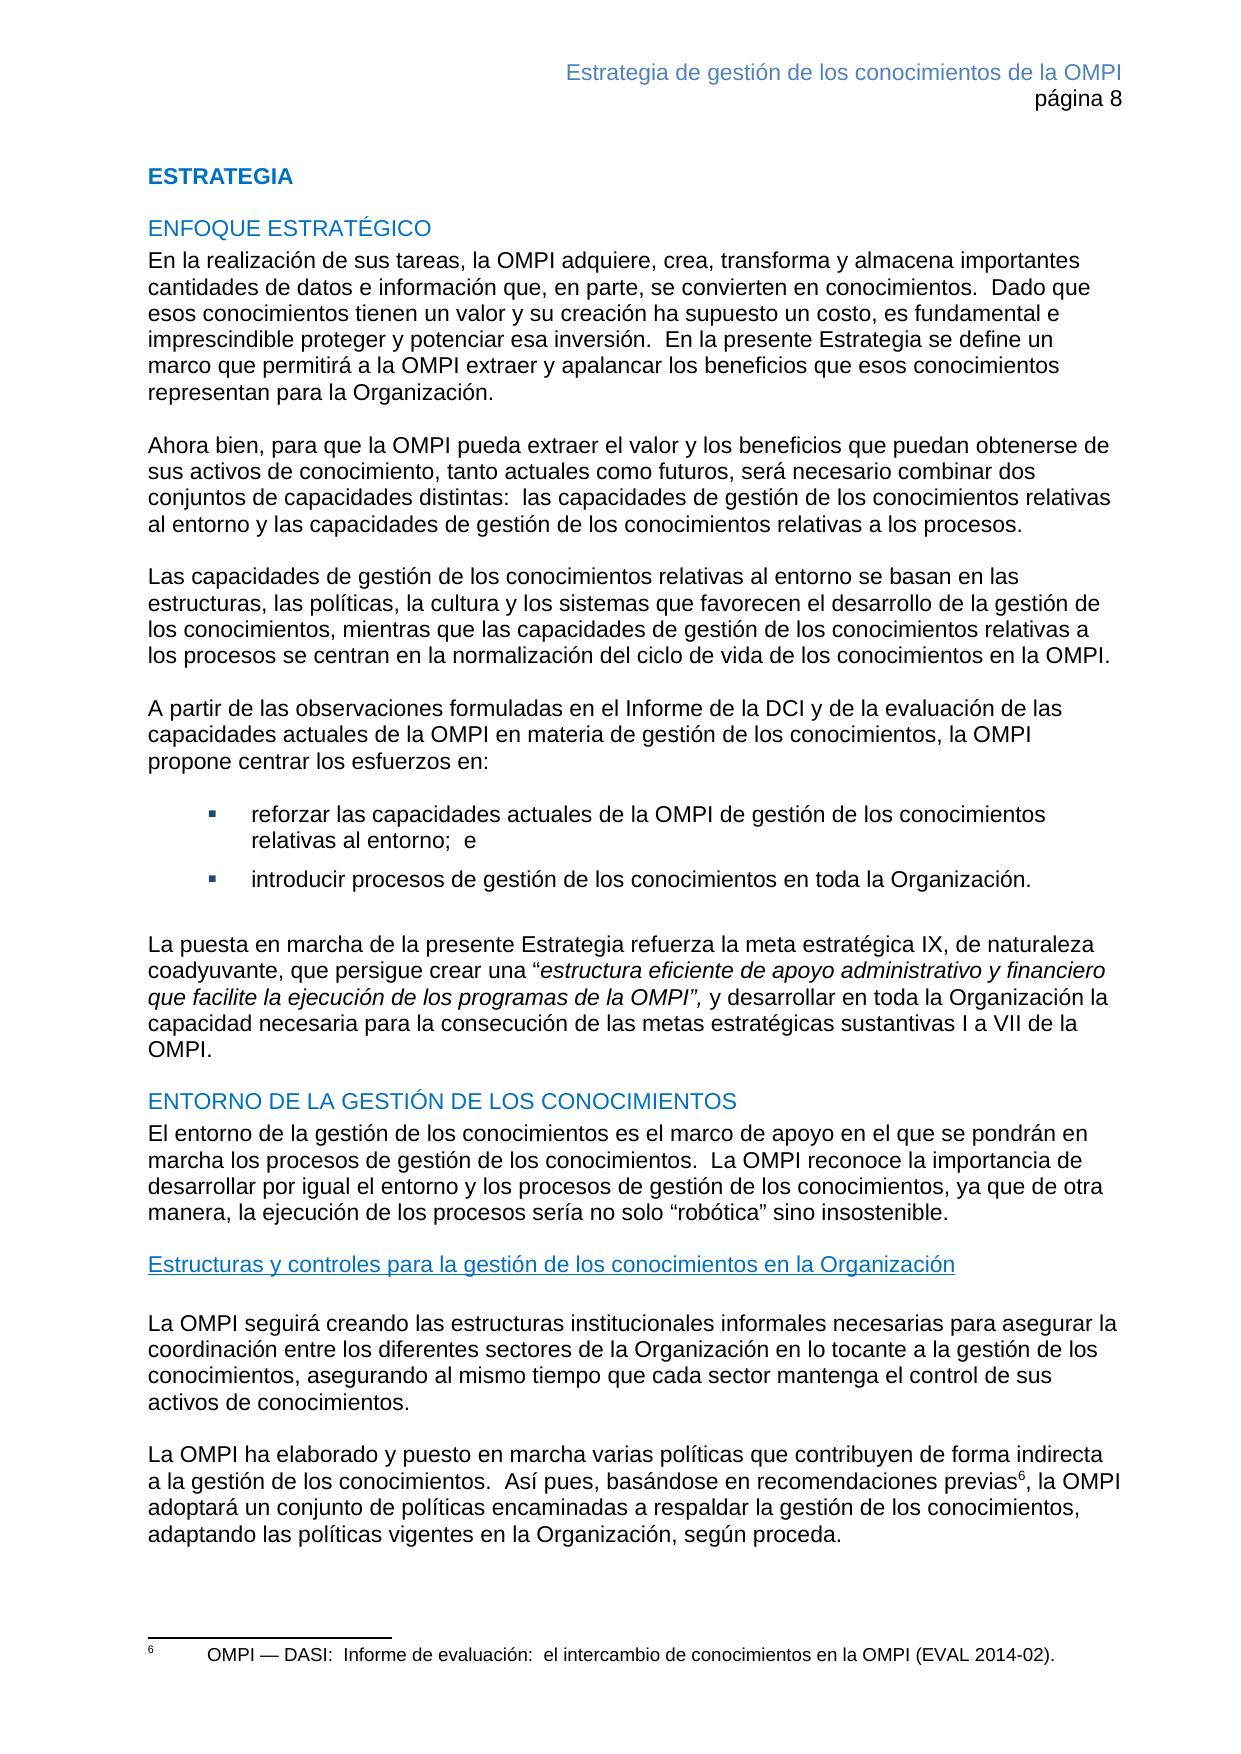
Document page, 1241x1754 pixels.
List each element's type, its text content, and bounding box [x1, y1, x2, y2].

text Ahora bien, para que la OMPI pueda extraer el valor y los beneficios que puedan obtenerse de sus activos de conocimiento, tanto actuales como futuros, será necesario combinar dos conjuntos de capacidades distintas: las capacidades de gestión de los conocimientos relativas al entorno y las capacidades de gestión de los conocimientos relativas a los procesos. [148, 432, 1122, 537]
subtitle ENTORNO DE LA GESTIÓN DE LOS CONOCIMIENTOS [148, 1088, 1122, 1114]
text Las capacidades de gestión de los conocimientos relativas al entorno se basan en las estructuras, las políticas, la cultura y los sistemas que favorecen el desarrollo de la gestión de los conocimientos, mientras que las capacidades de gestión de los conocimientos relativas a los procesos se centran en la normalización del ciclo de vida de los conocimientos en la OMPI. [148, 563, 1122, 669]
text El entorno de la gestión de los conocimientos es el marco de apoyo en el que se pondrán en marcha los procesos de gestión de los conocimientos. La OMPI reconoce la importancia de desarrollar por igual el entorno y los procesos de gestión de los conocimientos, ya que de otra manera, la ejecución de los procesos sería no solo “robótica” sino insostenible. [148, 1120, 1122, 1226]
text A partir de las observaciones formuladas en el Informe de la DCI y de la evaluación de las capacidades actuales de la OMPI en materia de gestión de los conocimientos, la OMPI propone centrar los esfuerzos en: [148, 695, 1122, 774]
list reforzar las capacidades actuales de la OMPI de gestión de los conocimientos relativas al entorno; e [207, 801, 1122, 853]
subtitle ENFOQUE ESTRATÉGICO [148, 214, 1122, 241]
text La puesta en marcha de la presente Estrategia refuerza la meta estratégica IX, de naturaleza coadyuvante, que persigue crear una “estructura eficiente de apoyo administrativo y financiero que facilite la ejecución de los programas de la OMPI”, y desarrollar en toda la Organización la capacidad necesaria para la consecución de las metas estratégicas sustantivas I a VII de la OMPI. [148, 931, 1122, 1063]
subtitle ESTRATEGIA [148, 163, 1122, 189]
text La OMPI ha elaborado y puesto en marcha varias políticas que contribuyen de forma indirecta a la gestión de los conocimientos. Así pues, basándose en recomendaciones previas, la OMPI adoptará un conjunto de políticas encaminadas a respaldar la gestión de los conocimientos, adaptando las políticas vigentes en la Organización, según proceda. [148, 1441, 1122, 1547]
subtitle Estructuras y controles para la gestión de los conocimientos en la Organización [148, 1251, 1122, 1303]
text La OMPI seguirá creando las estructuras institucionales informales necesarias para asegurar la coordinación entre los diferentes sectores de la Organización en lo tocante a la gestión de los conocimientos, asegurando al mismo tiempo que cada sector mantenga el control de sus activos de conocimientos. [148, 1310, 1122, 1415]
text En la realización de sus tareas, la OMPI adquiere, crea, transforma y almacena importantes cantidades de datos e información que, en parte, se convierten en conocimientos. Dado que esos conocimientos tienen un valor y su creación ha supuesto un costo, es fundamental e imprescindible proteger y potenciar esa inversión. En la presente Estrategia se define un marco que permitirá a la OMPI extraer y apalancar los beneficios que esos conocimientos representan para la Organización. [148, 247, 1122, 405]
list introducir procesos de gestión de los conocimientos en toda la Organización. [207, 866, 1122, 892]
